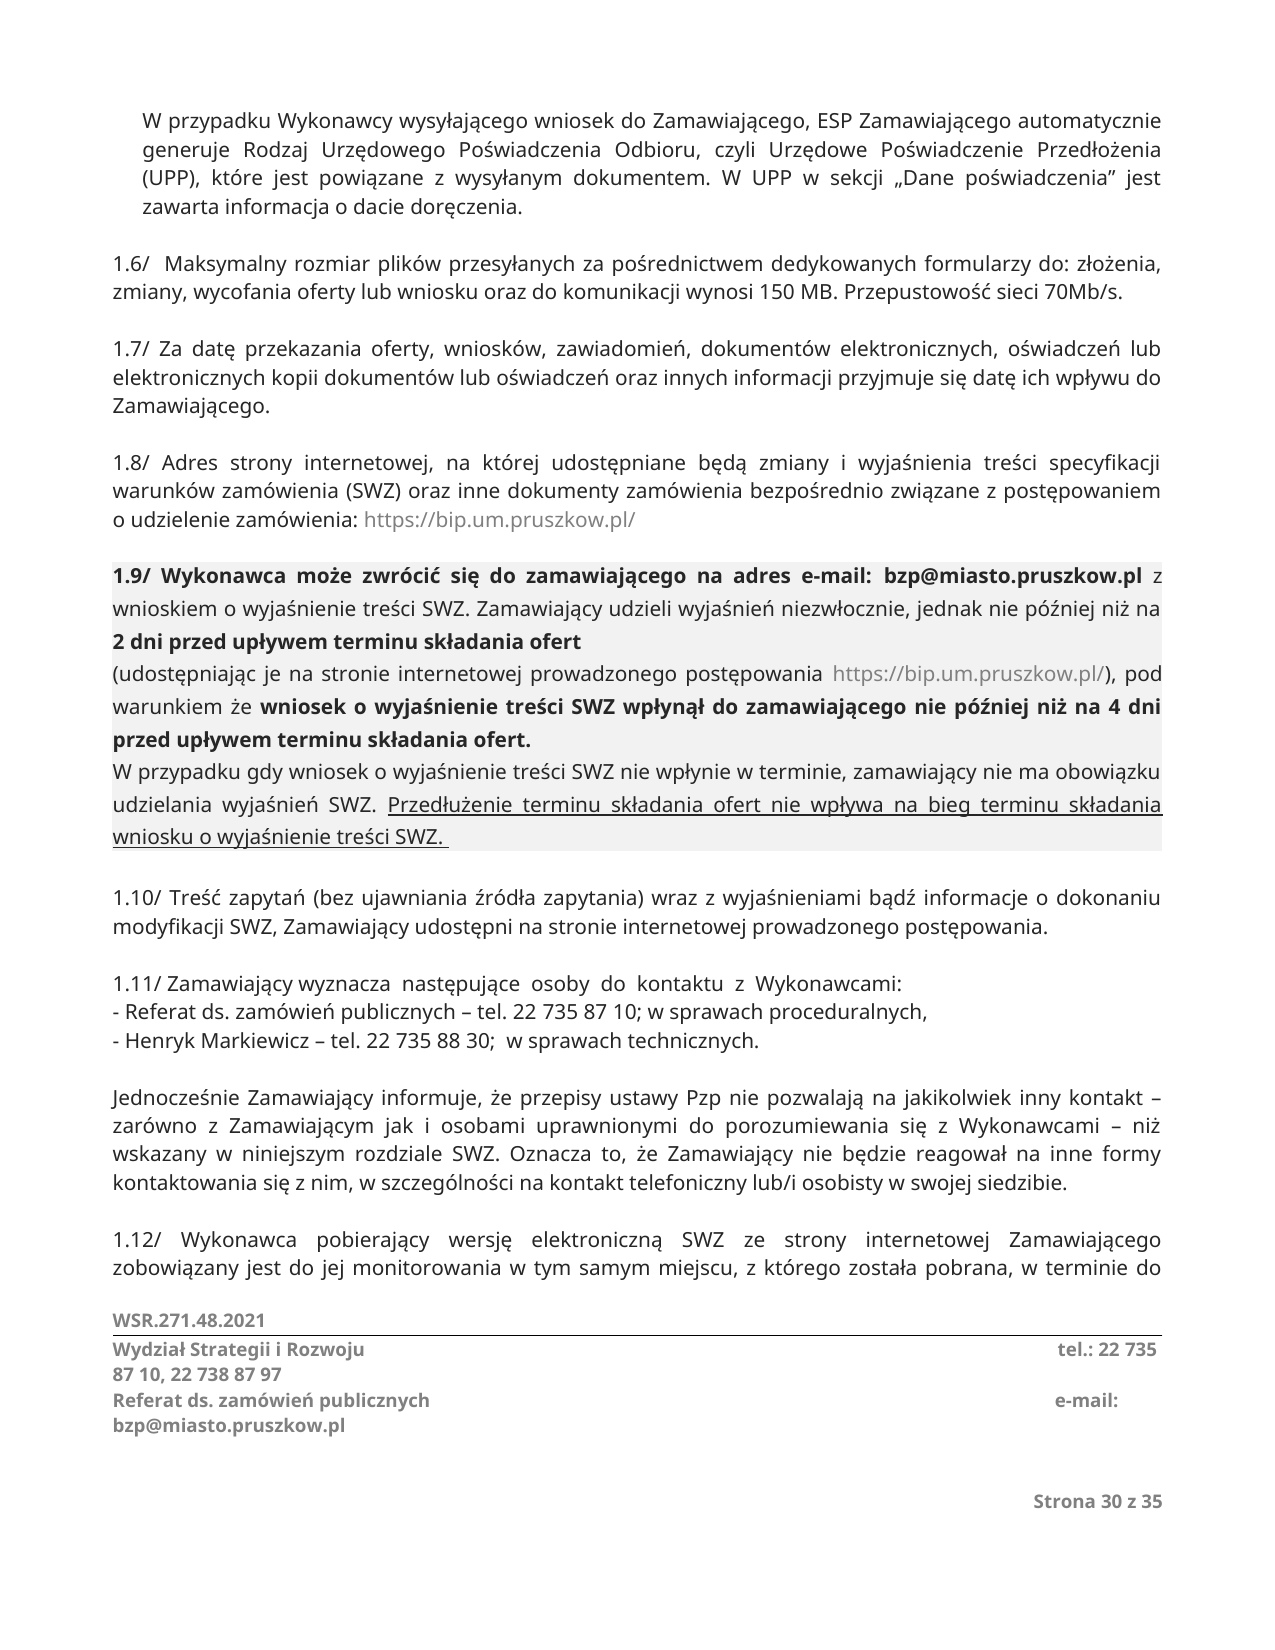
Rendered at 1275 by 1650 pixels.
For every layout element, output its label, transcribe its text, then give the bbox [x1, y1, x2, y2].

text W przypadku Wykonawcy wysyłającego wniosek do Zamawiającego, ESP Zamawiającego automatycznie generuje Rodzaj Urzędowego Poświadczenia Odbioru, czyli Urzędowe Poświadczenie Przedłożenia (UPP), które jest powiązane z wysyłanym dokumentem. W UPP w sekcji „Dane poświadczenia” jest zawarta informacja o dacie doręczenia. [142, 107, 1162, 220]
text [112, 1225, 1162, 1282]
text (udostępniając je na stronie internetowej prowadzonego postępowania https://bip.um.pruszkow.pl/), pod warunkiem że wniosek o wyjaśnienie treści SWZ wpłynął do zamawiającego nie później niż na 4 dni przed upływem terminu składania ofert. [112, 659, 1162, 753]
text 1.11/ Zamawiający wyznacza następujące osoby do kontaktu z Wykonawcami: [112, 969, 1162, 997]
text 1.10/ Treść zapytań (bez ujawniania źródła zapytania) wraz z wyjaśnieniami bądź informacje o dokonaniu modyfikacji SWZ, Zamawiający udostępni na stronie internetowej prowadzonego postępowania. [112, 883, 1162, 940]
text - Henryk Markiewicz – tel. 22 735 88 30; w sprawach technicznych. [112, 1026, 1162, 1054]
text 1.7/ Za datę przekazania oferty, wniosków, zawiadomień, dokumentów elektronicznych, oświadczeń lub elektronicznych kopii dokumentów lub oświadczeń oraz innych informacji przyjmuje się datę ich wpływu do Zamawiającego. [112, 334, 1162, 419]
text 1.6/ Maksymalny rozmiar plików przesyłanych za pośrednictwem dedykowanych formularzy do: złożenia, zmiany, wycofania oferty lub wniosku oraz do komunikacji wynosi 150 MB. Przepustowość sieci 70Mb/s. [112, 249, 1162, 306]
text W przypadku gdy wniosek o wyjaśnienie treści SWZ nie wpłynie w terminie, zamawiający nie ma obowiązku udzielania wyjaśnień SWZ. Przedłużenie terminu składania ofert nie wpływa na bieg terminu składania wniosku o wyjaśnienie treści SWZ. [112, 757, 1162, 851]
text 1.9/ Wykonawca może zwrócić się do zamawiającego na adres e-mail: bzp@miasto.pruszkow.pl z wnioskiem o wyjaśnienie treści SWZ. Zamawiający udzieli wyjaśnień niezwłocznie, jednak nie później niż na 2 dni przed upływem terminu składania ofert [112, 562, 1162, 655]
text - Referat ds. zamówień publicznych – tel. 22 735 87 10; w sprawach proceduralnych, [112, 997, 1162, 1026]
text Jednocześnie Zamawiający informuje, że przepisy ustawy Pzp nie pozwalają na jakikolwiek inny kontakt – zarówno z Zamawiającym jak i osobami uprawnionymi do porozumiewania się z Wykonawcami – niż wskazany w niniejszym rozdziale SWZ. Oznacza to, że Zamawiający nie będzie reagował na inne formy kontaktowania się z nim, w szczególności na kontakt telefoniczny lub/i osobisty w swojej siedzibie. [112, 1083, 1162, 1196]
text 1.8/ Adres strony internetowej, na której udostępniane będą zmiany i wyjaśnienia treści specyfikacji warunków zamówienia (SWZ) oraz inne dokumenty zamówienia bezpośrednio związane z postępowaniem o udzielenie zamówienia: https://bip.um.pruszkow.pl/ [112, 448, 1162, 533]
